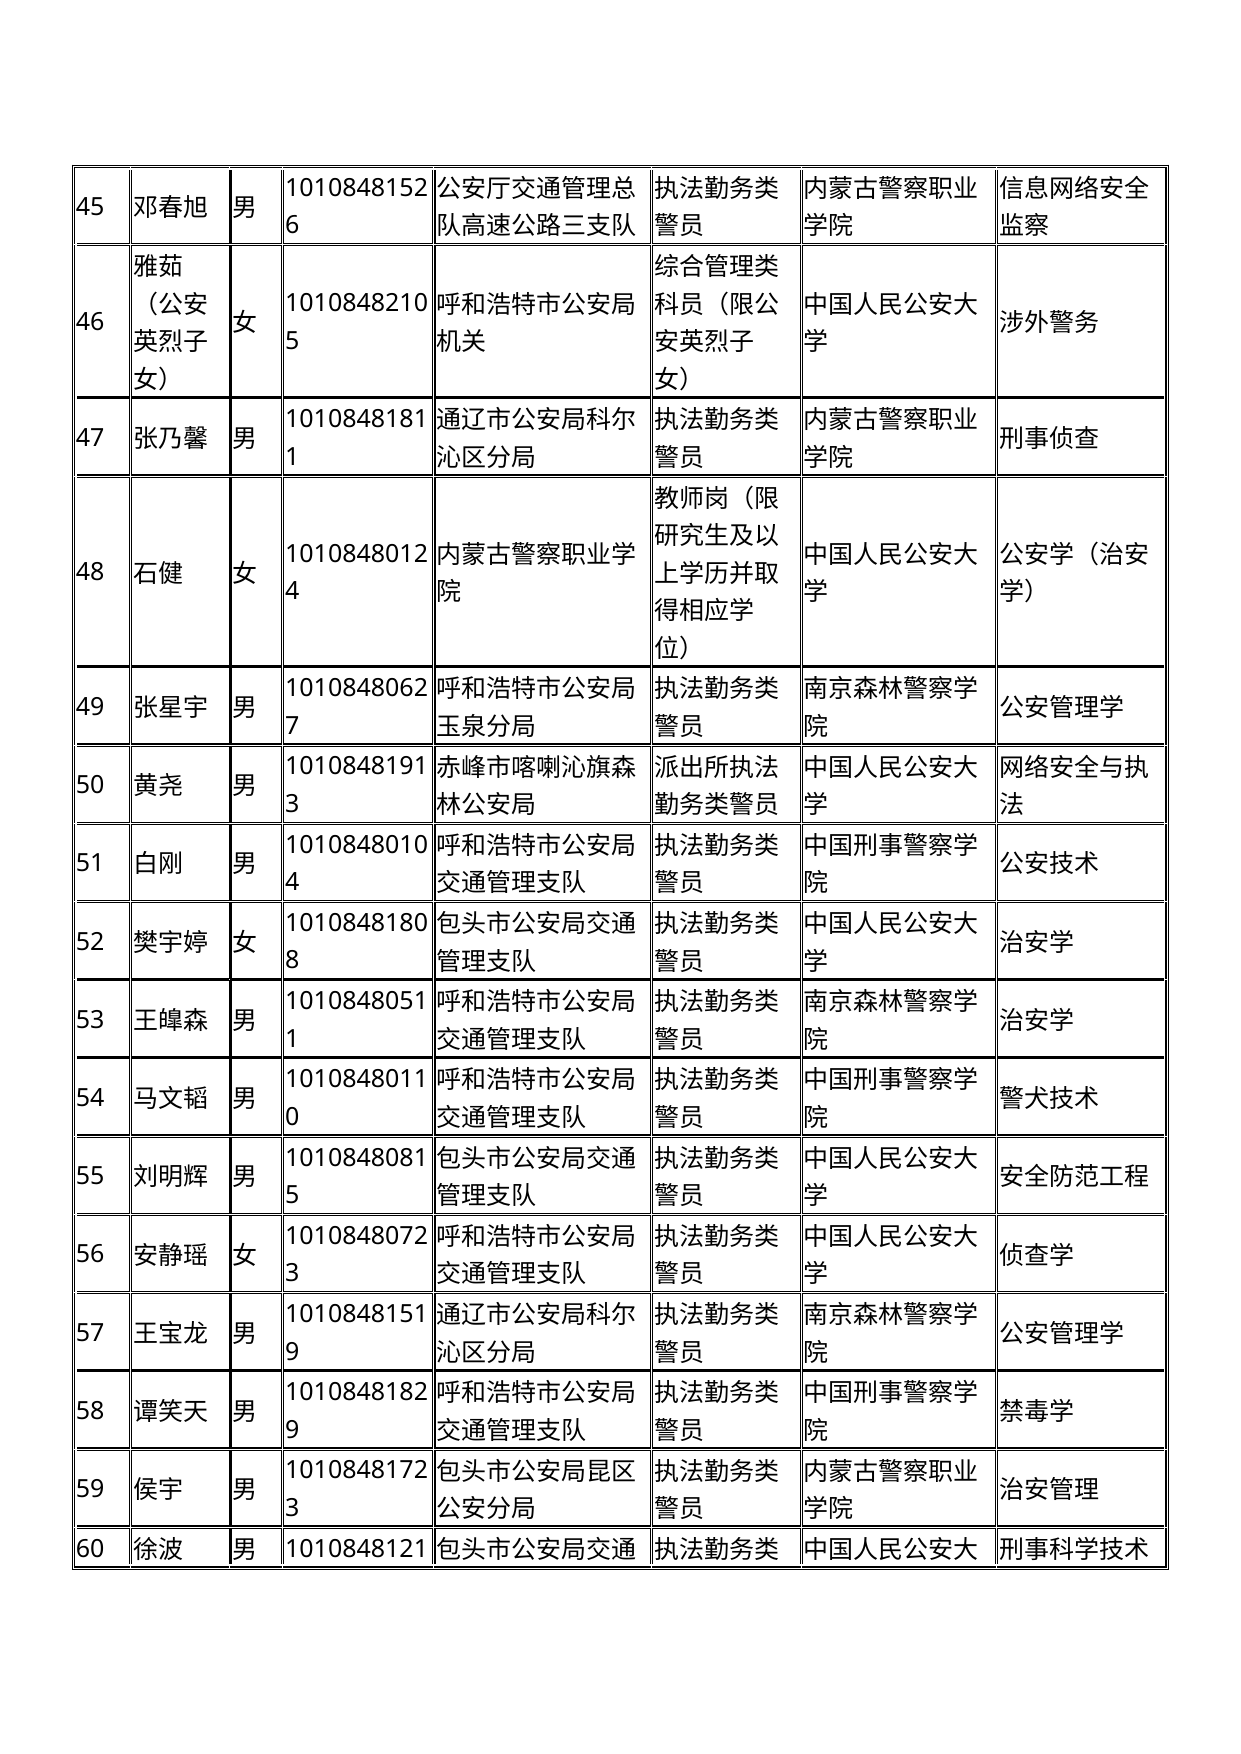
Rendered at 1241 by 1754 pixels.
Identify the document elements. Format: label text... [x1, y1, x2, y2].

table_cell 10108480104 [284, 825, 432, 899]
table_cell 禁毒学 [998, 1369, 1165, 1447]
table_cell 49 [75, 665, 129, 743]
table_cell 执法勤务类警员 [653, 1372, 800, 1447]
table_cell 执法勤务类警员 [653, 981, 800, 1056]
table_cell 呼和浩特市公安局交通管理支队 [436, 825, 650, 899]
table_cell 中国人民公安大学 [803, 903, 995, 978]
table_cell 刑事侦查 [998, 396, 1165, 474]
table_cell 48 [75, 474, 129, 665]
table_cell 王宝龙 [132, 1294, 229, 1369]
table_cell 男 [230, 1529, 283, 1566]
table_cell 呼和浩特市公安局交通管理支队 [436, 1216, 650, 1291]
table_cell 10108480723 [284, 1216, 432, 1291]
table_cell 执法勤务类警员 [653, 399, 800, 474]
table_cell 教师岗（限研究生及以上学历并取得相应学位） [653, 478, 800, 665]
table_cell 执法勤务类警员 [653, 1059, 800, 1134]
table_cell 53 [73, 978, 129, 1056]
table_cell 安全防范工程 [998, 1134, 1166, 1212]
table_cell 徐波 [131, 1529, 230, 1566]
table_cell 60 [75, 1525, 131, 1566]
table_cell 派出所执法勤务类警员 [653, 747, 800, 821]
table_cell 男 [232, 1372, 281, 1447]
table_cell 通辽市公安局科尔沁区分局 [436, 1294, 650, 1369]
table_cell 谭笑天 [132, 1372, 229, 1447]
table_cell 公安管理学 [998, 665, 1165, 743]
table_cell 刘明辉 [132, 1138, 229, 1212]
table_cell 呼和浩特市公安局交通管理支队 [436, 1059, 650, 1134]
table_cell 男 [232, 825, 281, 899]
table_cell 南京森林警察学院 [803, 981, 995, 1056]
table_cell 中国人民公安大学 [803, 1216, 995, 1291]
table_cell 52 [75, 900, 129, 978]
table_cell 男 [232, 981, 281, 1056]
table_cell 10108482105 [284, 246, 432, 396]
table_cell 包头市公安局昆区公安分局 [436, 1451, 650, 1525]
table_cell 网络安全与执法 [998, 743, 1166, 821]
table_cell 10108481218 [283, 1525, 434, 1566]
table_cell 呼和浩特市公安局机关 [436, 246, 650, 396]
table_cell 男 [232, 399, 281, 474]
table_cell 王皥森 [132, 981, 229, 1056]
table_cell 中国人民公安大学 [801, 1529, 997, 1566]
table_cell 黄尧 [132, 747, 229, 821]
table_cell 女 [232, 246, 281, 396]
table_cell 石健 [132, 478, 229, 665]
table_cell 中国刑事警察学院 [803, 825, 995, 899]
table_cell 内蒙古警察职业学院 [801, 168, 997, 243]
table_cell 46 [73, 243, 131, 396]
table_cell 南京森林警察学院 [803, 668, 995, 743]
table_cell 10108480110 [284, 1059, 432, 1134]
table_cell 雅茹（公安英烈子女） [132, 246, 229, 396]
table_cell 侦查学 [998, 1213, 1166, 1291]
table_cell 内蒙古警察职业学院 [803, 399, 995, 474]
table_cell 男 [230, 168, 283, 243]
table_cell 治安学 [998, 900, 1166, 978]
table_cell 中国人民公安大学 [803, 478, 995, 665]
table_cell 男 [232, 1451, 281, 1525]
table_cell 中国刑事警察学院 [803, 1372, 995, 1447]
table_cell 54 [75, 1056, 129, 1134]
table_cell 男 [232, 1138, 281, 1212]
table_cell 10108480511 [284, 981, 432, 1056]
table_cell 女 [232, 478, 281, 665]
table_cell 10108481829 [284, 1372, 432, 1447]
table_cell 女 [232, 1216, 281, 1291]
table_cell 10108481811 [284, 399, 432, 474]
table_cell 10108480627 [284, 668, 432, 743]
table_cell 执法勤务类警员 [652, 1529, 801, 1566]
table_cell 马文韬 [132, 1059, 229, 1134]
table_cell 呼和浩特市公安局交通管理支队 [436, 981, 650, 1056]
table_cell 执法勤务类警员 [653, 825, 800, 899]
table_cell 安静瑶 [132, 1216, 229, 1291]
table_cell 51 [75, 821, 129, 899]
table_cell 刑事科学技术 [997, 1525, 1166, 1566]
table_cell 男 [232, 1294, 281, 1369]
table_cell 10108480815 [284, 1138, 432, 1212]
table_cell 包头市公安局交通管理支队 [436, 1138, 650, 1212]
table_cell 公安厅交通管理总队高速公路三支队 [434, 168, 652, 243]
table_cell 男 [232, 1059, 281, 1134]
table_cell 中国人民公安大学 [803, 246, 995, 396]
table_cell 综合管理类科员（限公安英烈子女） [653, 246, 800, 396]
table_cell 执法勤务类警员 [653, 1216, 800, 1291]
table_cell 公安管理学 [997, 1291, 1167, 1369]
table_cell 男 [232, 668, 281, 743]
table_cell 包头市公安局交通管理支队 [436, 903, 650, 978]
table_cell 执法勤务类警员 [653, 903, 800, 978]
table_cell 呼和浩特市公安局交通管理支队 [436, 1372, 650, 1447]
table_cell 中国人民公安大学 [803, 747, 995, 821]
table_cell 信息网络安全监察 [997, 168, 1165, 243]
table_cell 张星宇 [132, 668, 229, 743]
table_cell 张乃馨 [132, 399, 229, 474]
table_cell 10108481526 [283, 166, 434, 243]
table_cell 执法勤务类警员 [653, 668, 800, 743]
table_cell 公安学（治安学） [998, 474, 1166, 665]
table_cell 10108481519 [284, 1294, 432, 1369]
table_cell 55 [75, 1134, 129, 1212]
table_cell 58 [75, 1369, 129, 1447]
table_cell 男 [232, 747, 281, 821]
table_cell 邓春旭 [131, 166, 230, 243]
table_cell 赤峰市喀喇沁旗森林公安局 [436, 747, 650, 821]
table_cell 执法勤务类警员 [653, 1138, 800, 1212]
table_cell 内蒙古警察职业学院 [803, 1451, 995, 1525]
table_cell 呼和浩特市公安局玉泉分局 [436, 668, 650, 743]
table_cell 南京森林警察学院 [803, 1294, 995, 1369]
table_cell 45 [75, 168, 131, 243]
table_cell 警犬技术 [998, 1056, 1165, 1134]
table_cell 女 [232, 903, 281, 978]
table_cell 侯宇 [132, 1451, 229, 1525]
table_cell 10108480124 [284, 478, 432, 665]
table_cell 执法勤务类警员 [653, 1451, 800, 1525]
table_cell 白刚 [132, 825, 229, 899]
table_cell 执法勤务类警员 [652, 168, 801, 243]
table_cell 10108481723 [284, 1451, 432, 1525]
table_cell 47 [75, 396, 129, 474]
table_cell 56 [75, 1213, 129, 1291]
table_cell 57 [73, 1291, 131, 1369]
table_cell 治安学 [998, 978, 1167, 1056]
table_cell 50 [75, 743, 129, 821]
table_cell 10108481913 [284, 747, 432, 821]
table_cell 内蒙古警察职业学院 [436, 478, 650, 665]
table_cell 59 [75, 1447, 129, 1525]
table_cell 公安技术 [998, 821, 1166, 899]
table_cell 通辽市公安局科尔沁区分局 [436, 399, 650, 474]
table_cell 执法勤务类警员 [653, 1294, 800, 1369]
table_cell 樊宇婷 [132, 903, 229, 978]
table_cell 涉外警务 [997, 243, 1167, 396]
table_cell 中国人民公安大学 [803, 1138, 995, 1212]
table_cell 中国刑事警察学院 [803, 1059, 995, 1134]
table_cell 包头市公安局交通管理支队 [434, 1529, 652, 1566]
table_cell 治安管理 [998, 1447, 1166, 1525]
table_cell 10108481808 [284, 903, 432, 978]
